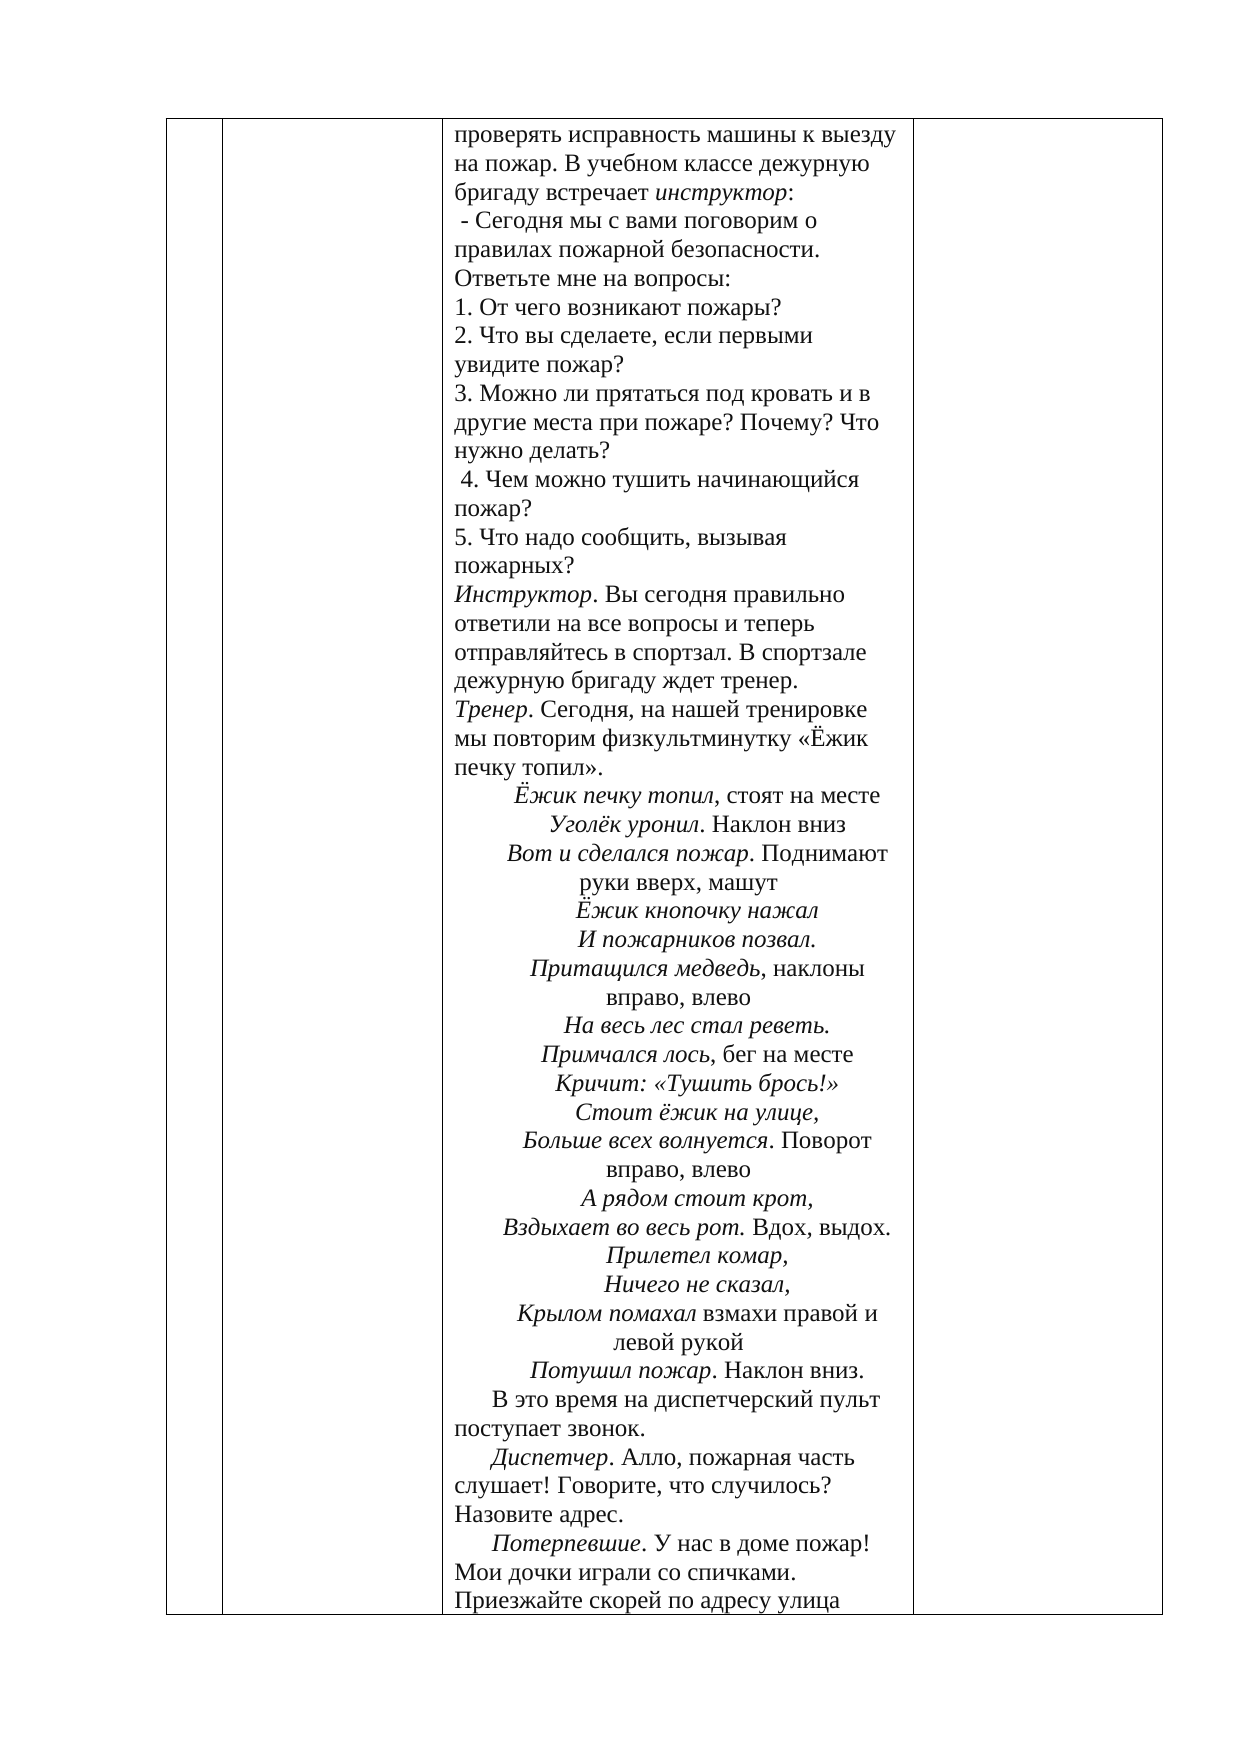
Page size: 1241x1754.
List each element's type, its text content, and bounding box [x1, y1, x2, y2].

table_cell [914, 119, 1162, 1614]
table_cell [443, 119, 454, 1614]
table_cell 3 [167, 119, 222, 1614]
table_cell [223, 119, 442, 1614]
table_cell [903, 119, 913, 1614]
